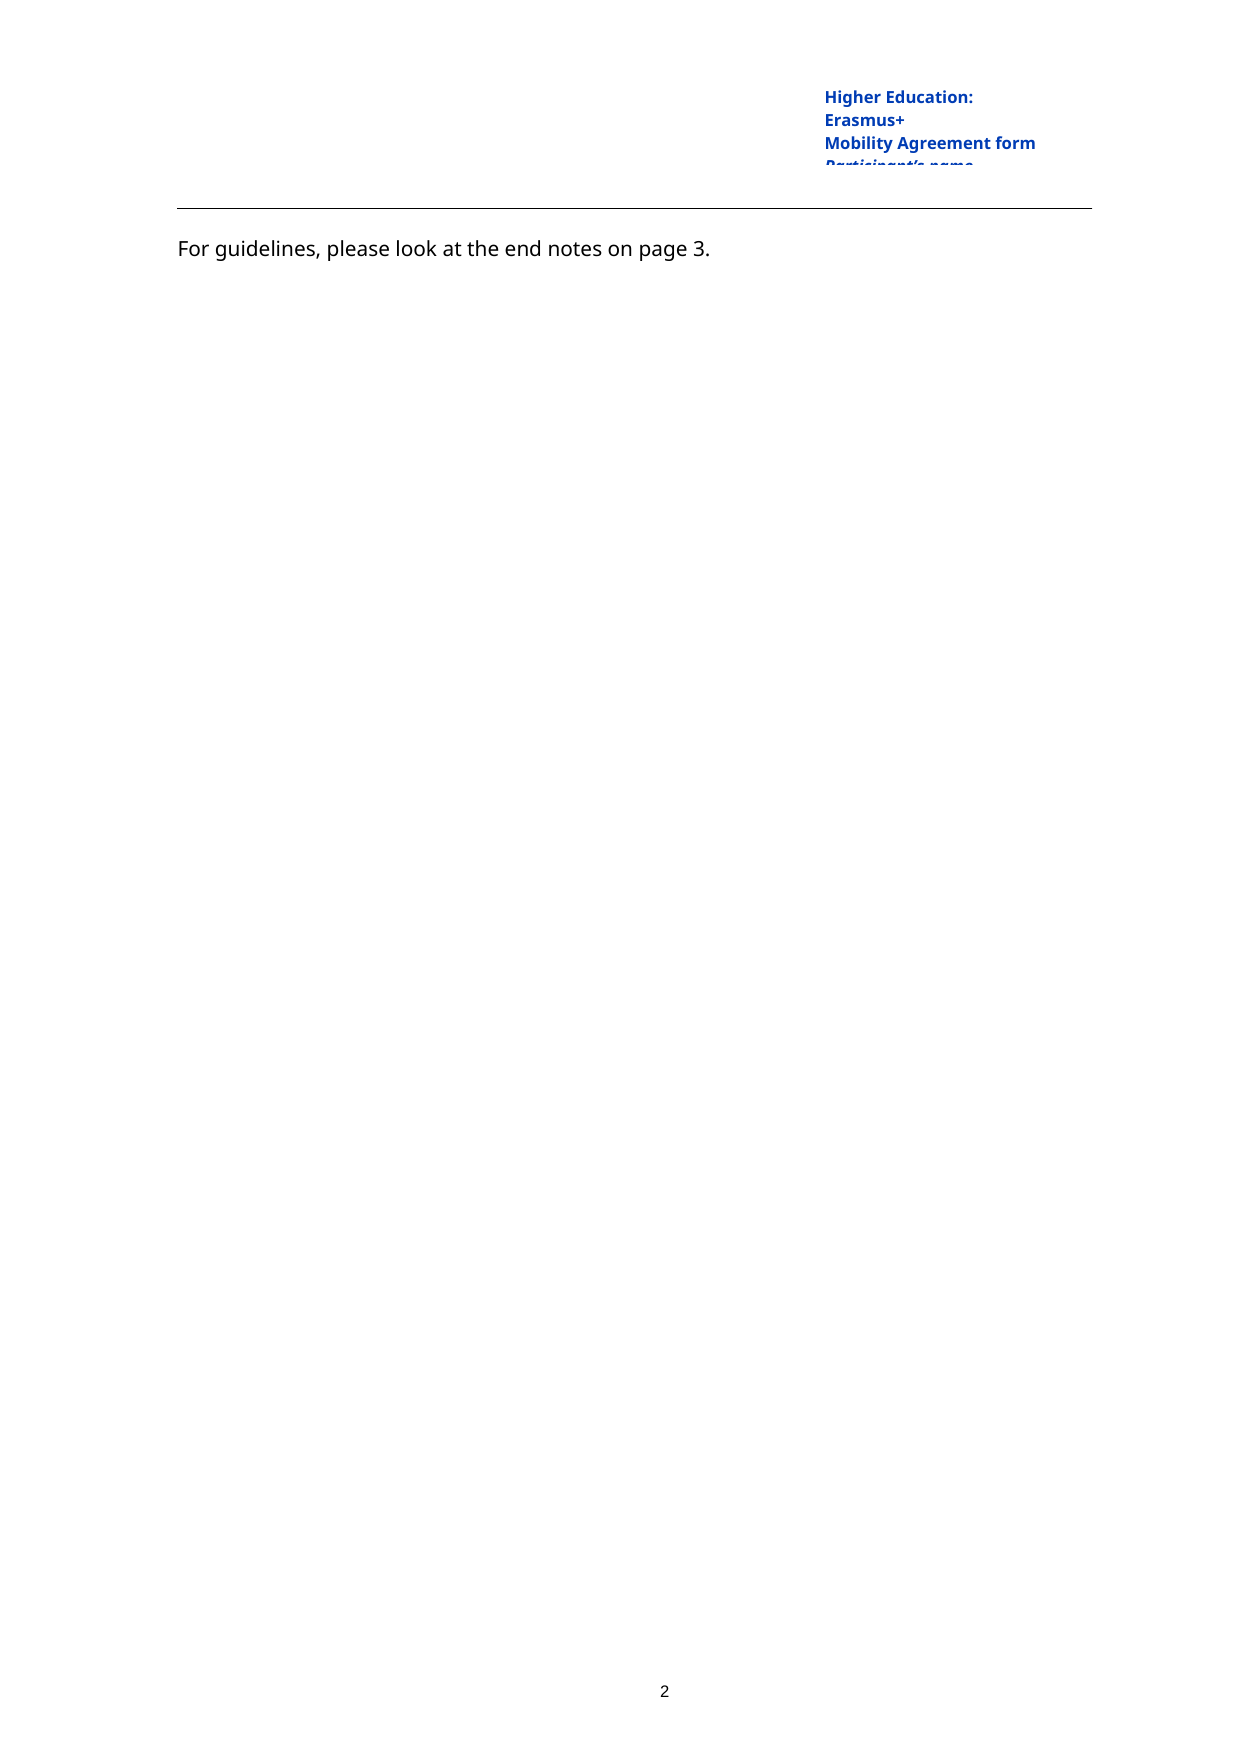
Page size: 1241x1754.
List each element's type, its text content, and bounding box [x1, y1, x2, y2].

subtitle For guidelines, please look at the end notes on page 3. [177, 234, 1092, 262]
